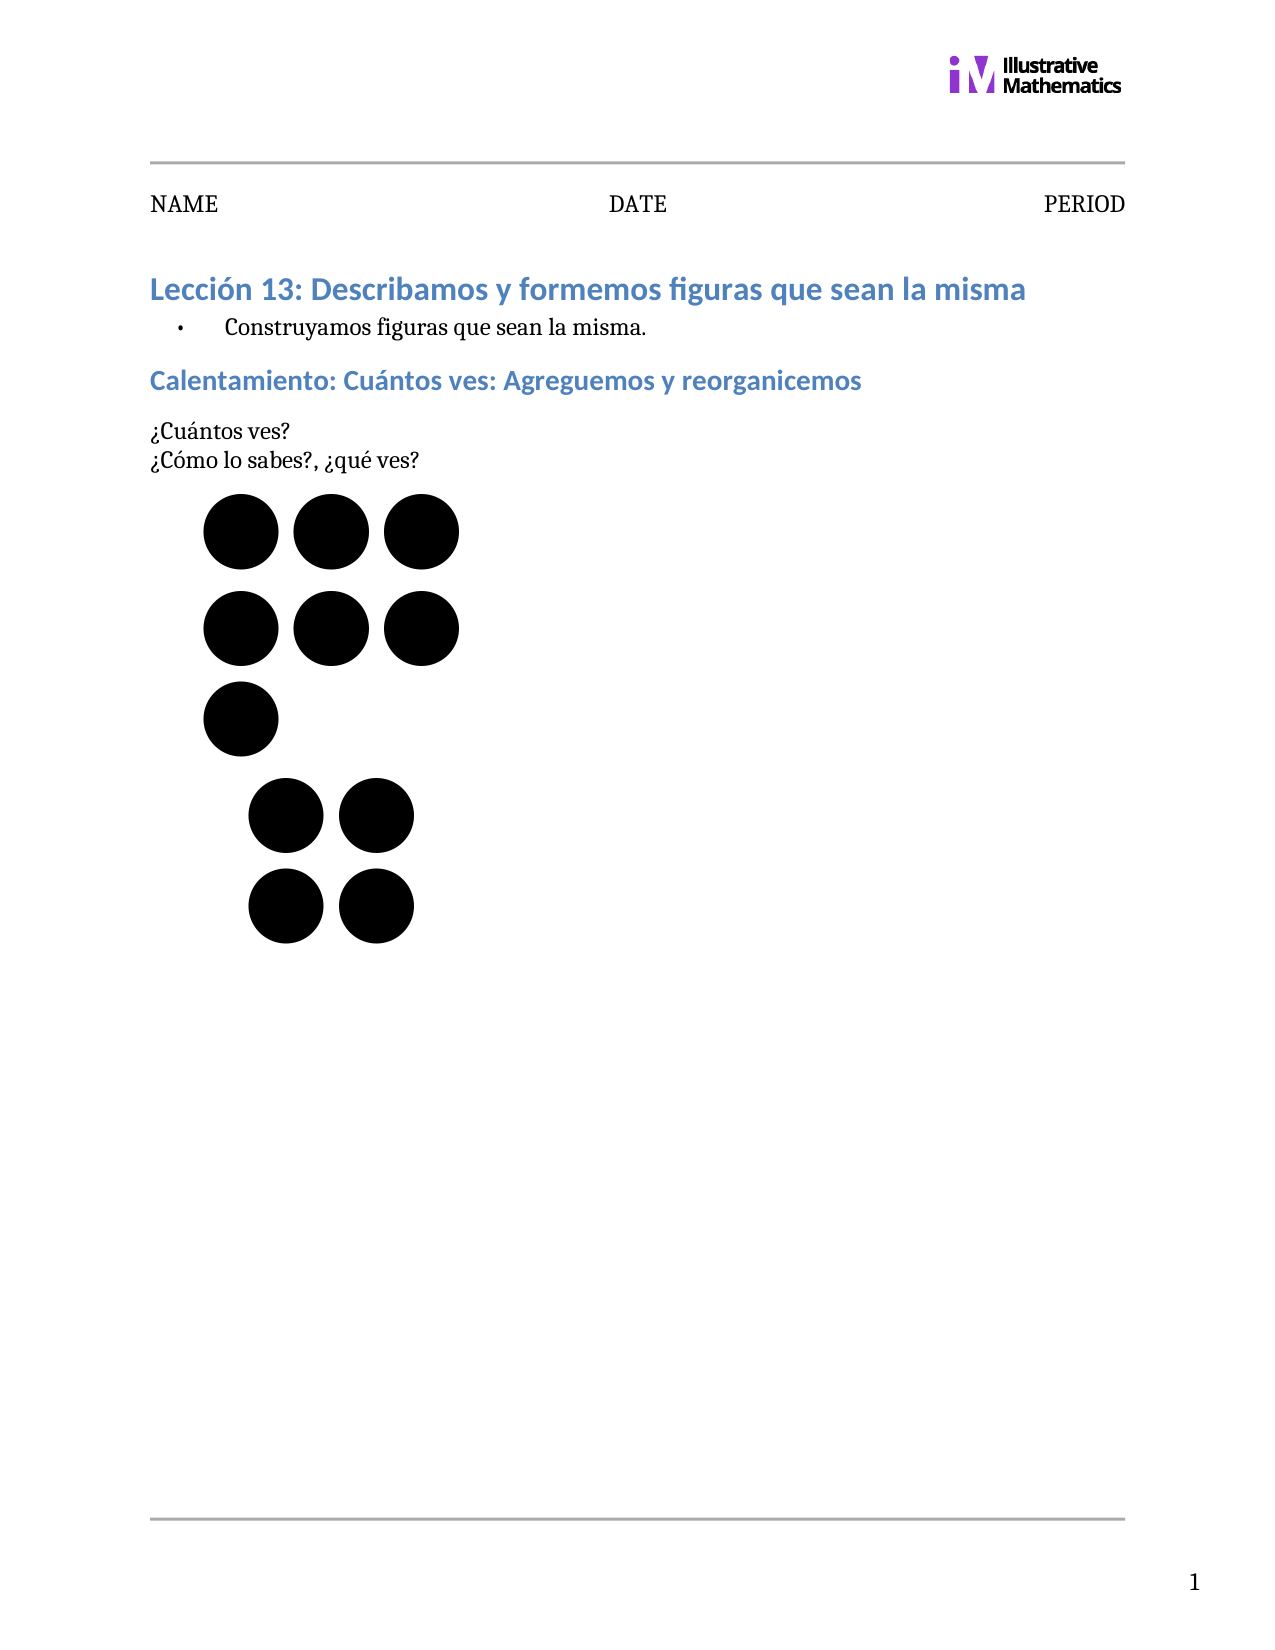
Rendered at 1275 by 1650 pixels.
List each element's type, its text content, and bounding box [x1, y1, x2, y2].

picture [168, 493, 494, 571]
picture [168, 776, 494, 945]
text ¿Cuántos ves? ¿Cómo lo sabes?, ¿qué ves? [150, 417, 1125, 474]
subtitle Lección 13: Describamos y formemos figuras que sean la misma [150, 268, 1125, 309]
picture [949, 55, 1121, 93]
subtitle Calentamiento: Cuántos ves: Agreguemos y reorganicemos [150, 362, 1125, 398]
picture [168, 589, 494, 758]
list Construyamos figuras que sean la misma. [175, 313, 1125, 342]
